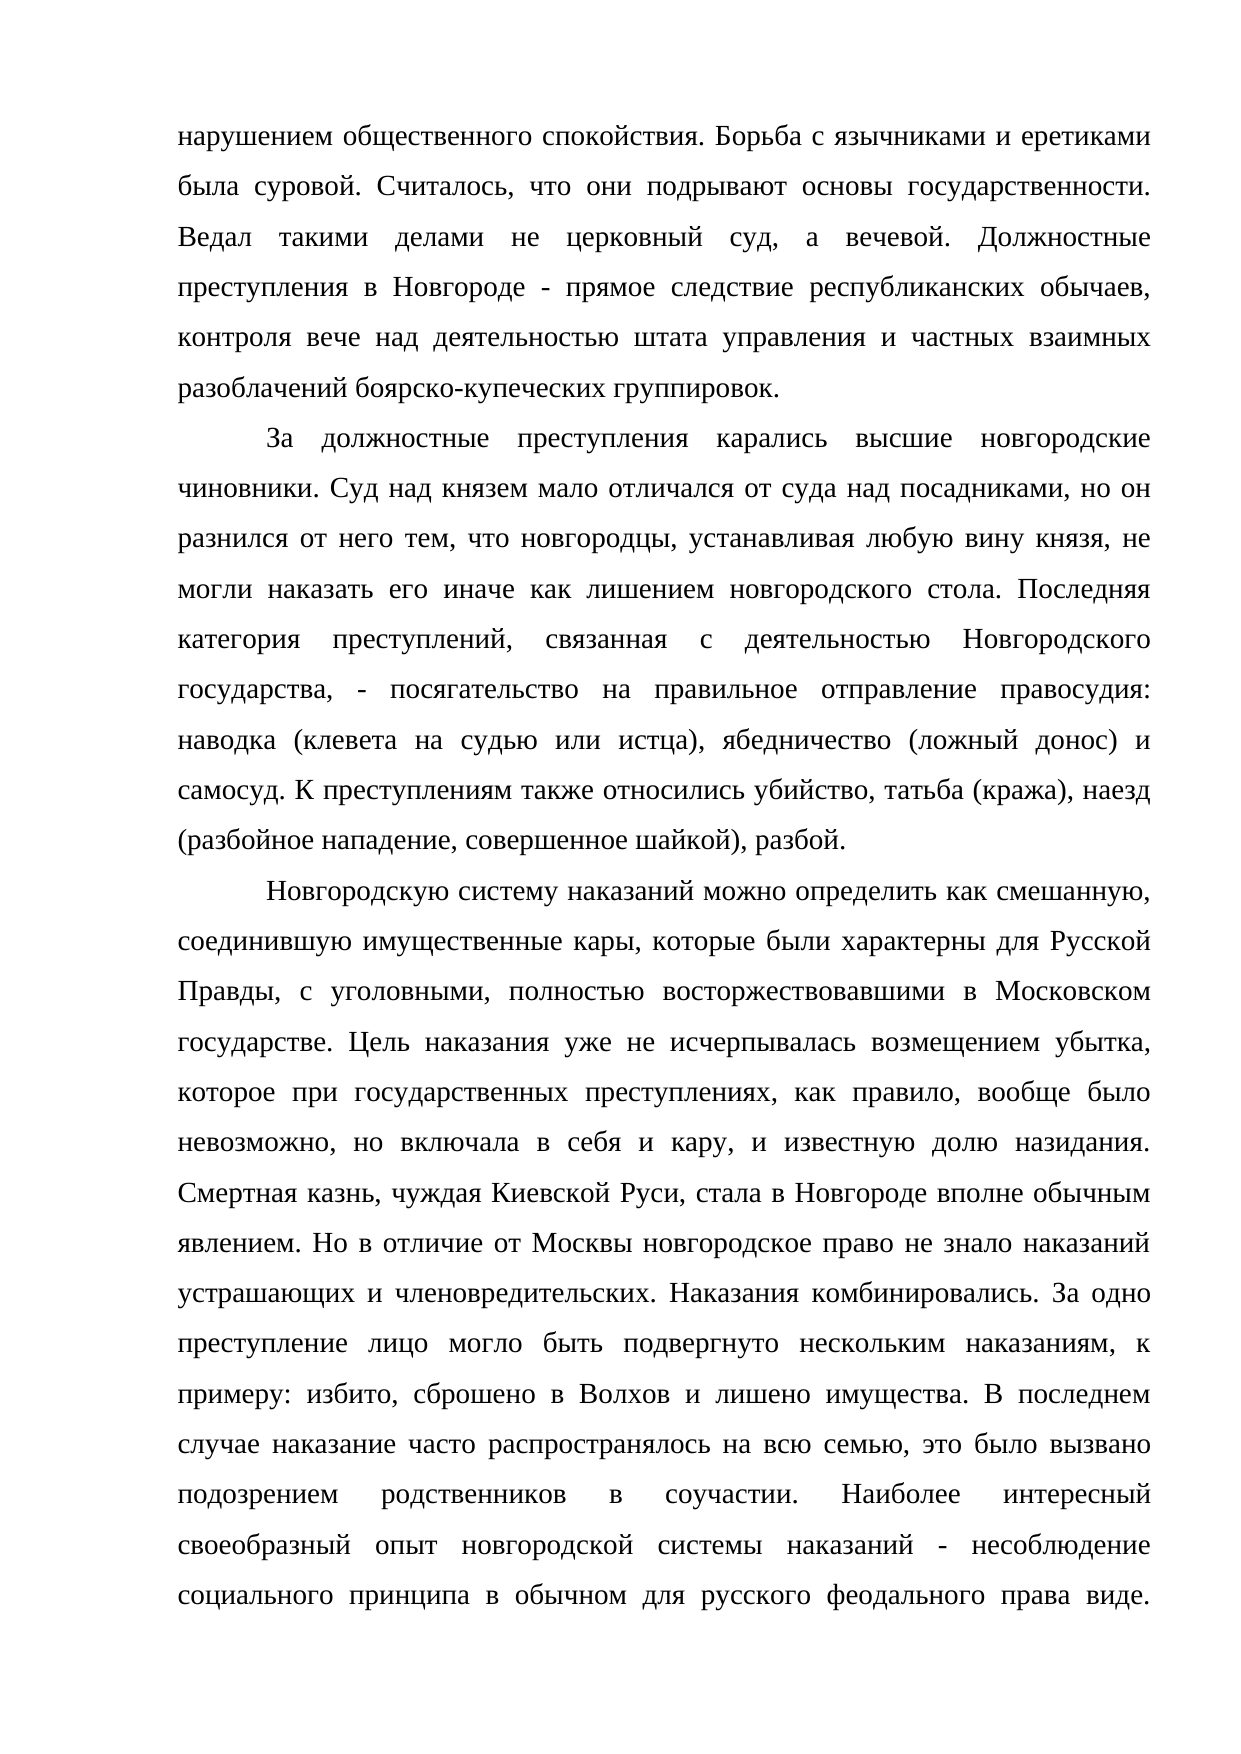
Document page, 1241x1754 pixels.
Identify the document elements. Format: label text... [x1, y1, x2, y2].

text За должностные преступления карались высшие новгородские чиновники. Суд над князем мало отличался от суда над посадниками, но он разнился от него тем, что новгородцы, устанавливая любую вину князя, не могли наказать его иначе как лишением новгородского стола. Последняя категория преступлений, связанная с деятельностью Новгородского государства, - посягательство на правильное отправление правосудия: наводка (клевета на судью или истца), ябедничество (ложный донос) и самосуд. К преступлениям также относились убийство, татьба (кража), наезд (разбойное нападение, совершенное шайкой), разбой. [177, 420, 1152, 856]
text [177, 118, 1152, 403]
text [177, 873, 1152, 1611]
